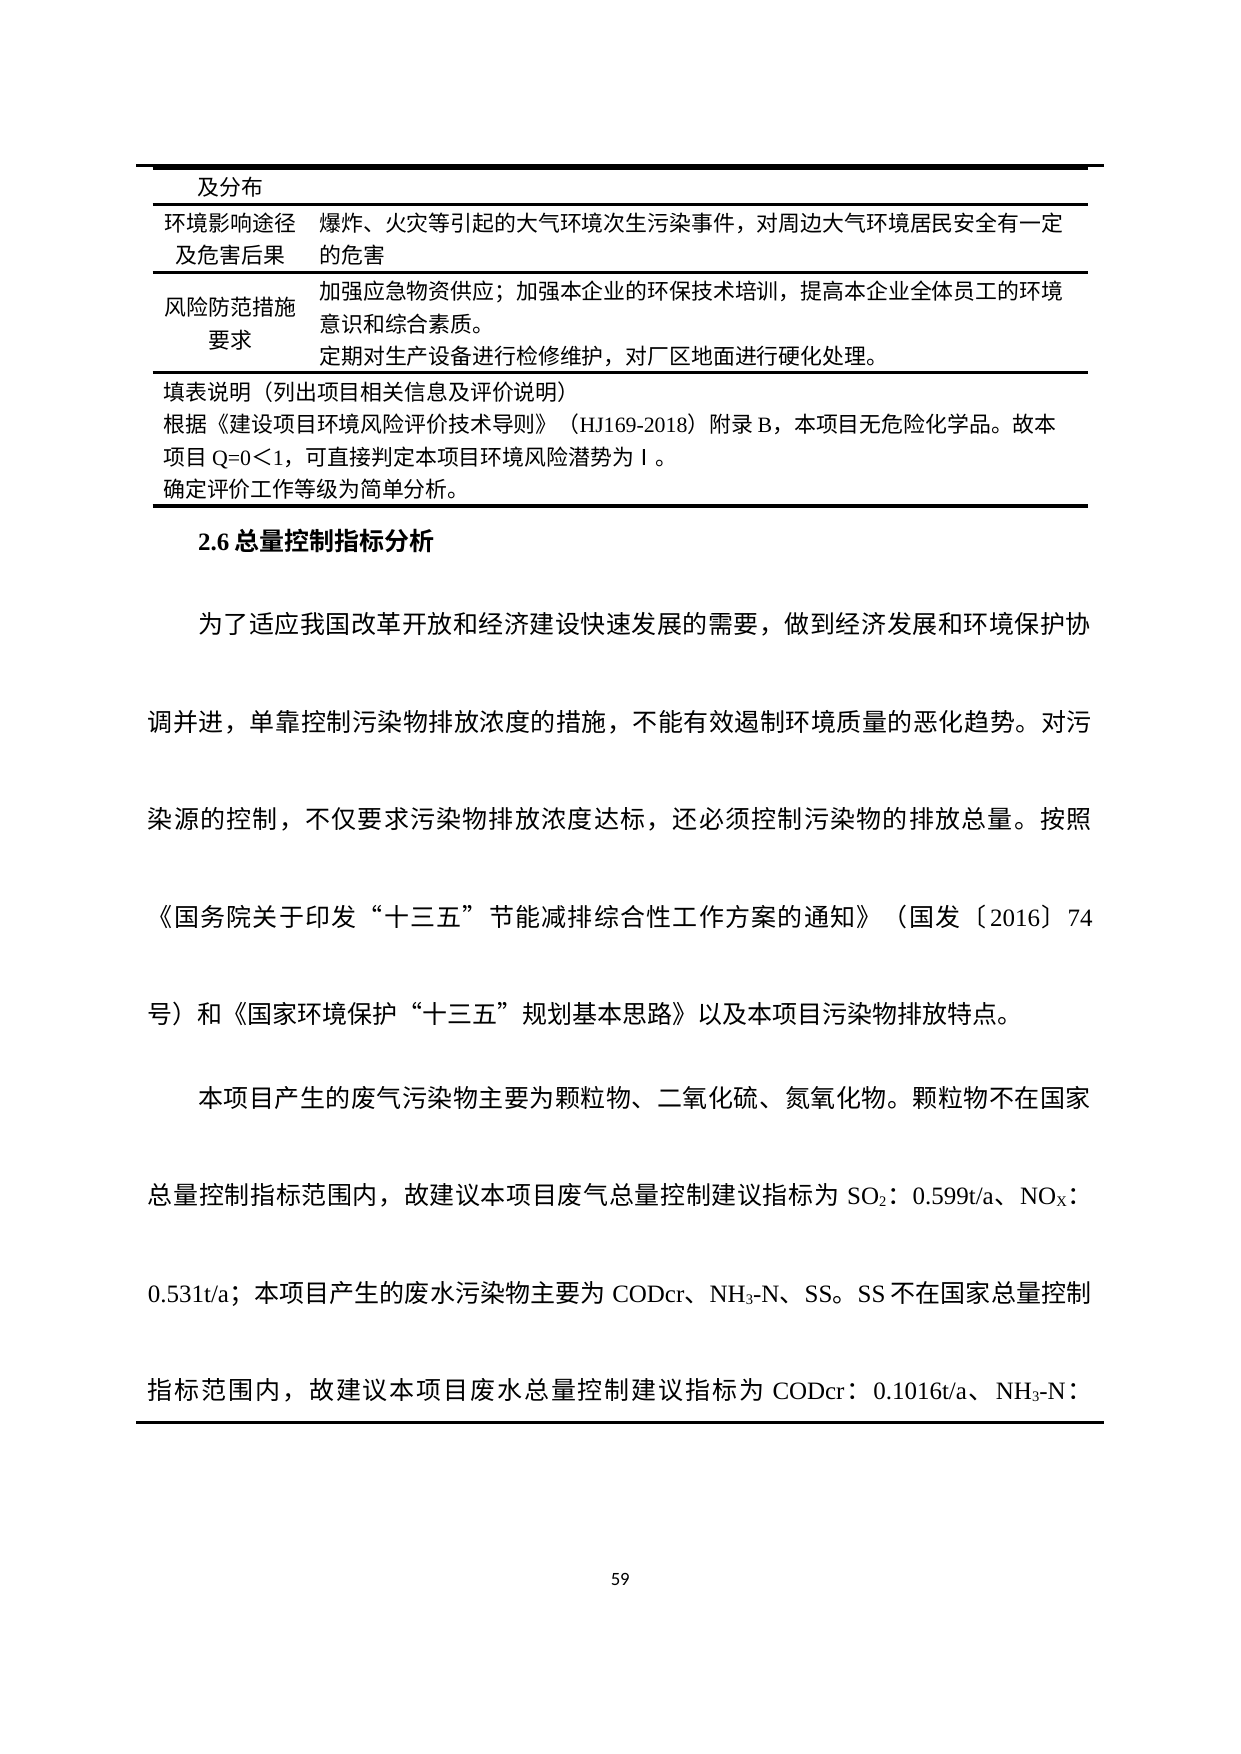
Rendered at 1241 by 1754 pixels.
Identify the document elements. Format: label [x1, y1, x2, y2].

table_header [136, 167, 1104, 1421]
